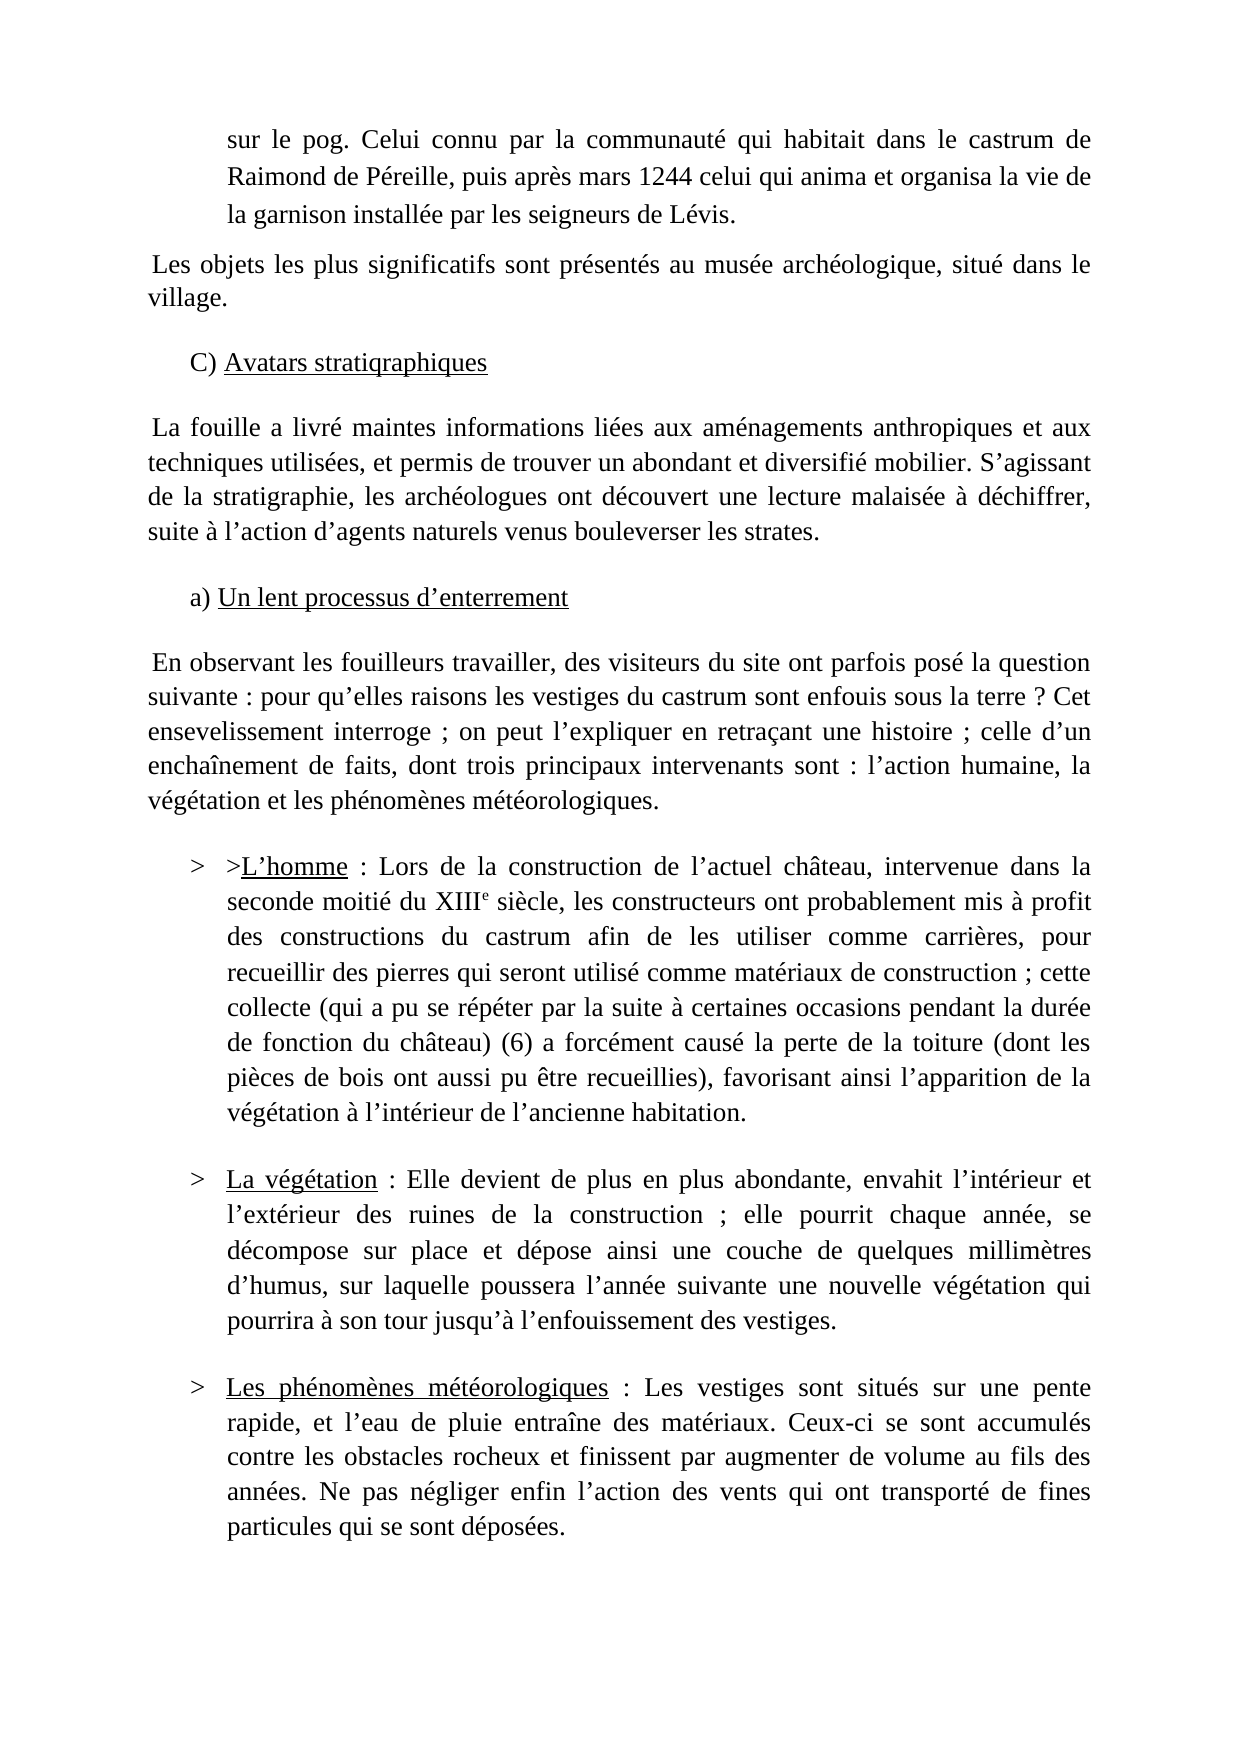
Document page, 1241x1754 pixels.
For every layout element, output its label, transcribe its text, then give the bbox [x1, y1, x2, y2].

text La fouille a livré maintes informations liées aux aménagements anthropiques et aux techniques utilisées, et permis de trouver un abondant et diversifié mobilier. S’agissant de la stratigraphie, les archéologues ont découvert une lecture malaisée à déchiffrer, suite à l’action d’agents naturels venus bouleverser les strates. [148, 409, 1092, 547]
text En observant les fouilleurs travailler, des visiteurs du site ont parfois posé la question suivante : pour qu’elles raisons les vestiges du castrum sont enfouis sous la terre ? Cet ensevelissement interroge ; on peut l’expliquer en retraçant une histoire ; celle d’un enchaînement de faits, dont trois principaux intervenants sont : l’action humaine, la végétation et les phénomènes météorologiques. [148, 644, 1092, 816]
list Les phénomènes météorologiques : Les vestiges sont situés sur une pente rapide, et l’eau de pluie entraîne des matériaux. Ceux-ci se sont accumulés contre les obstacles rocheux et finissent par augmenter de volume au fils des années. Ne pas négliger enfin l’action des vents qui ont transporté de fines particules qui se sont déposées. [190, 1368, 1092, 1543]
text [227, 118, 1092, 231]
text C) Avatars stratiqraphiques [189, 350, 1092, 377]
text Les objets les plus significatifs sont présentés au musée archéologique, situé dans le village. [148, 246, 1092, 314]
list La végétation : Elle devient de plus en plus abondante, envahit l’intérieur et l’extérieur des ruines de la construction ; elle pourrit chaque année, se décompose sur place et dépose ainsi une couche de quelques millimètres d’humus, sur laquelle poussera l’année suivante une nouvelle végétation qui pourrira à son tour jusqu’à l’enfouissement des vestiges. [190, 1161, 1092, 1337]
text a) Un lent processus d’enterrement [189, 584, 1092, 612]
list >L’homme : Lors de la construction de l’actuel château, intervenue dans la seconde moitié du XIIIe siècle, les constructeurs ont probablement mis à profit des constructions du castrum afin de les utiliser comme carrières, pour recueillir des pierres qui seront utilisé comme matériaux de construction ; cette collecte (qui a pu se répéter par la suite à certaines occasions pendant la durée de fonction du château) (6) a forcément causé la perte de la toiture (dont les pièces de bois ont aussi pu être recueillies), favorisant ainsi l’apparition de la végétation à l’intérieur de l’ancienne habitation. [190, 847, 1092, 1129]
